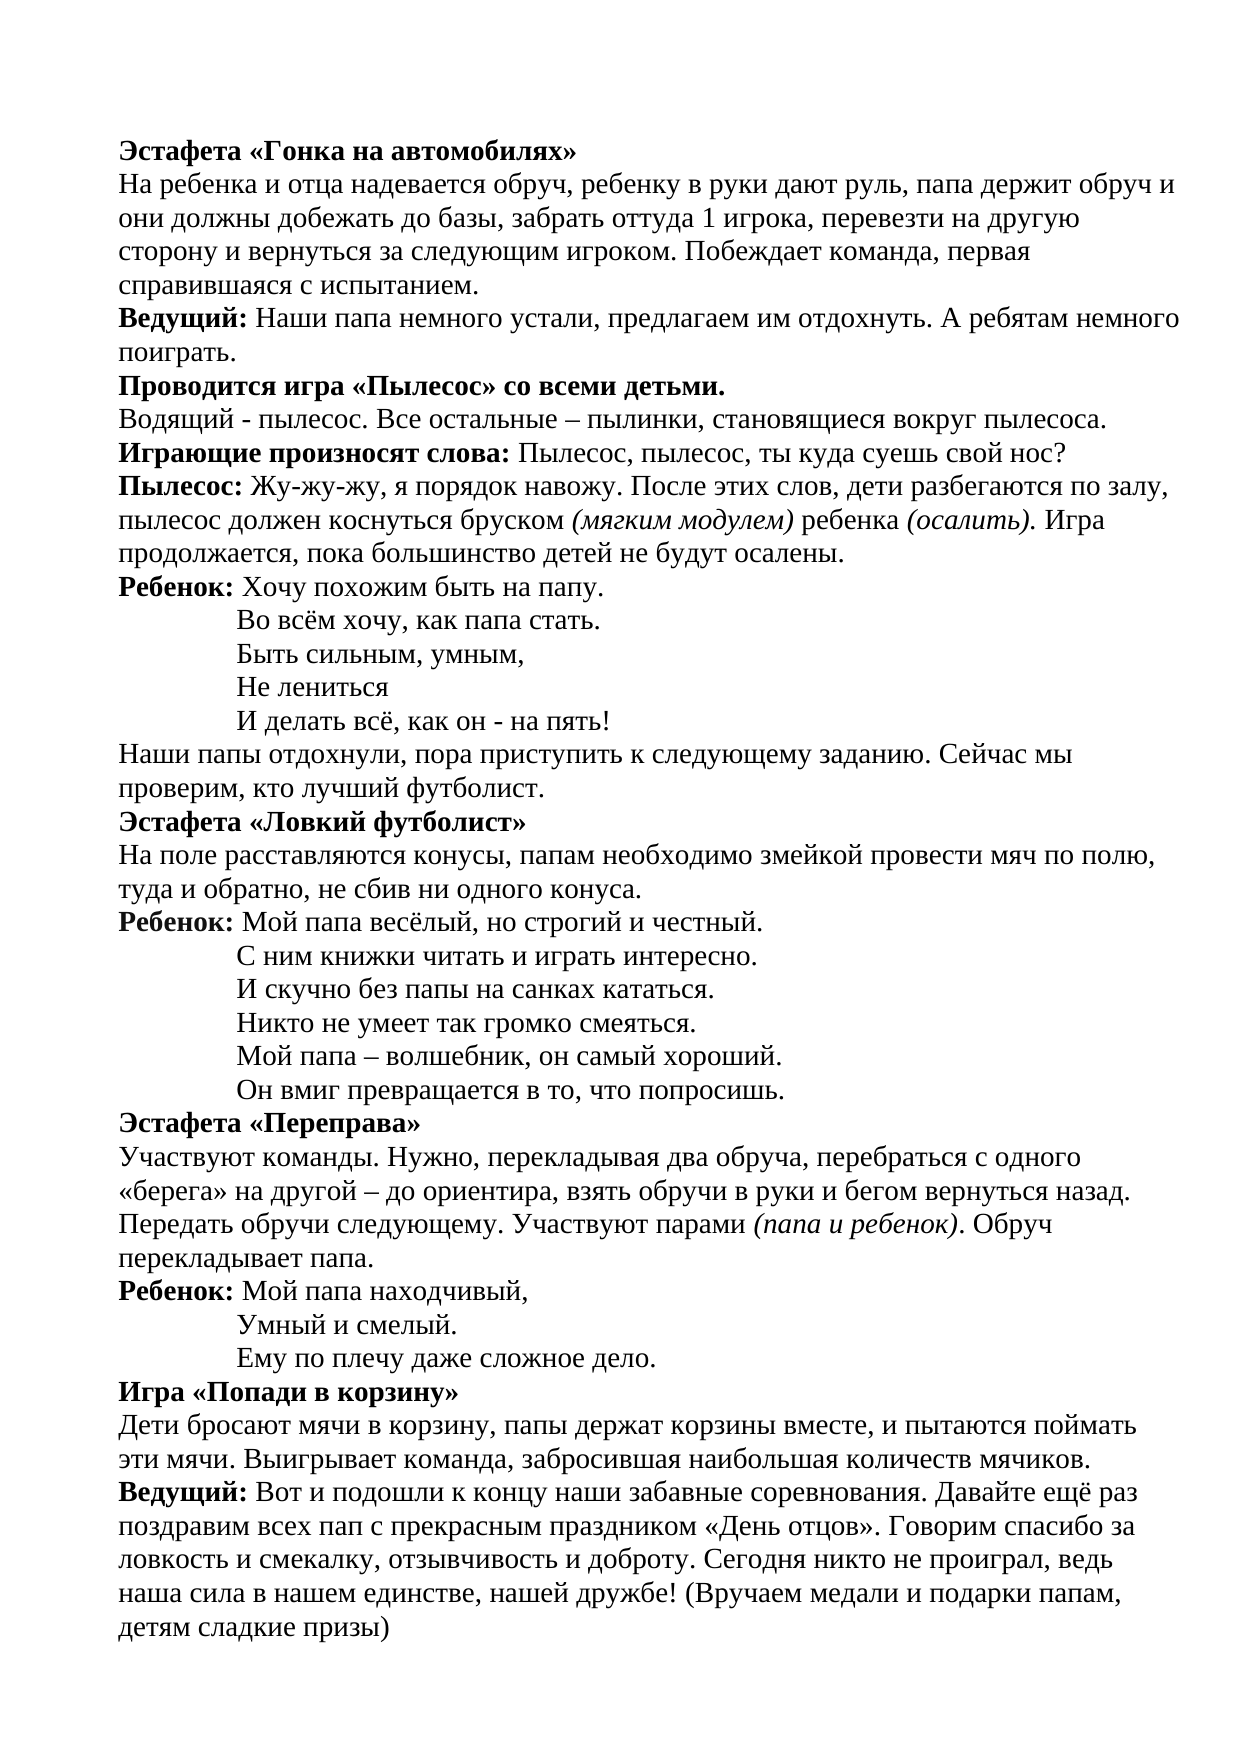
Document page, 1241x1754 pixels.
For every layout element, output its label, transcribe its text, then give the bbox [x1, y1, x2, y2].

text С ним книжки читать и играть интересно. [236, 938, 1181, 971]
text Ребенок: Хочу похожим быть на папу. [118, 569, 1181, 602]
text Игра «Попади в корзину» [118, 1374, 1181, 1407]
text Не лениться [236, 669, 1181, 703]
text Ведущий: Вот и подошли к концу наши забавные соревнования. Давайте ещё раз поздравим всех пап с прекрасным праздником «День отцов». Говорим спасибо за ловкость и смекалку, отзывчивость и доброту. Сегодня никто не проиграл, ведь наша сила в нашем единстве, нашей дружбе! (Вручаем медали и подарки папам, детям сладкие призы) [118, 1474, 1181, 1642]
text Во всём хочу, как папа стать. [236, 602, 1181, 636]
text Наши папы отдохнули, пора приступить к следующему заданию. Сейчас мы проверим, кто лучший футболист. [118, 737, 1181, 804]
text Никто не умеет так громко смеяться. [236, 1005, 1181, 1038]
text Эстафета «Гонка на автомобилях» [118, 133, 1181, 166]
text И делать всё, как он - на пять! [236, 703, 1181, 737]
text Мой папа – волшебник, он самый хороший. [236, 1038, 1181, 1072]
text Ведущий: Наши папа немного устали, предлагаем им отдохнуть. А ребятам немного поиграть. [118, 301, 1181, 368]
text И скучно без папы на санках кататься. [236, 971, 1181, 1005]
text На ребенка и отца надевается обруч, ребенку в руки дают руль, папа держит обруч и они должны добежать до базы, забрать оттуда 1 игрока, перевезти на другую сторону и вернуться за следующим игроком. Побеждает команда, первая справившаяся с испытанием. [118, 166, 1181, 301]
text Пылесос: Жу-жу-жу, я порядок навожу. После этих слов, дети разбегаются по залу, пылесос должен коснуться бруском (мягким модулем) ребенка (осалить). Игра продолжается, пока большинство детей не будут осалены. [118, 468, 1181, 569]
text Эстафета «Переправа» [118, 1106, 1181, 1139]
text Водящий - пылесос. Все остальные – пылинки, становящиеся вокруг пылесоса. [118, 401, 1181, 435]
text Ребенок: Мой папа находчивый, Умный и смелый. Ему по плечу даже сложное дело. [118, 1273, 1181, 1374]
text Участвуют команды. Нужно, перекладывая два обруча, перебраться с одного «берега» на другой – до ориентира, взять обручи в руки и бегом вернуться назад. Передать обручи следующему. Участвуют парами (папа и ребенок). Обруч перекладывает папа. [118, 1139, 1181, 1273]
text Эстафета «Ловкий футболист» [118, 804, 1181, 837]
text Быть сильным, умным, [236, 636, 1181, 669]
text Он вмиг превращается в то, что попросишь. [236, 1072, 1181, 1106]
text Дети бросают мячи в корзину, папы держат корзины вместе, и пытаются поймать эти мячи. Выигрывает команда, забросившая наибольшая количеств мячиков. [118, 1407, 1181, 1474]
text Проводится игра «Пылесос» со всеми детьми. [118, 368, 1181, 401]
text На поле расставляются конусы, папам необходимо змейкой провести мяч по полю, туда и обратно, не сбив ни одного конуса. [118, 837, 1181, 904]
text Ребенок: Мой папа весёлый, но строгий и честный. [118, 904, 1181, 938]
text Играющие произносят слова: Пылесос, пылесос, ты куда суешь свой нос? [118, 435, 1181, 468]
